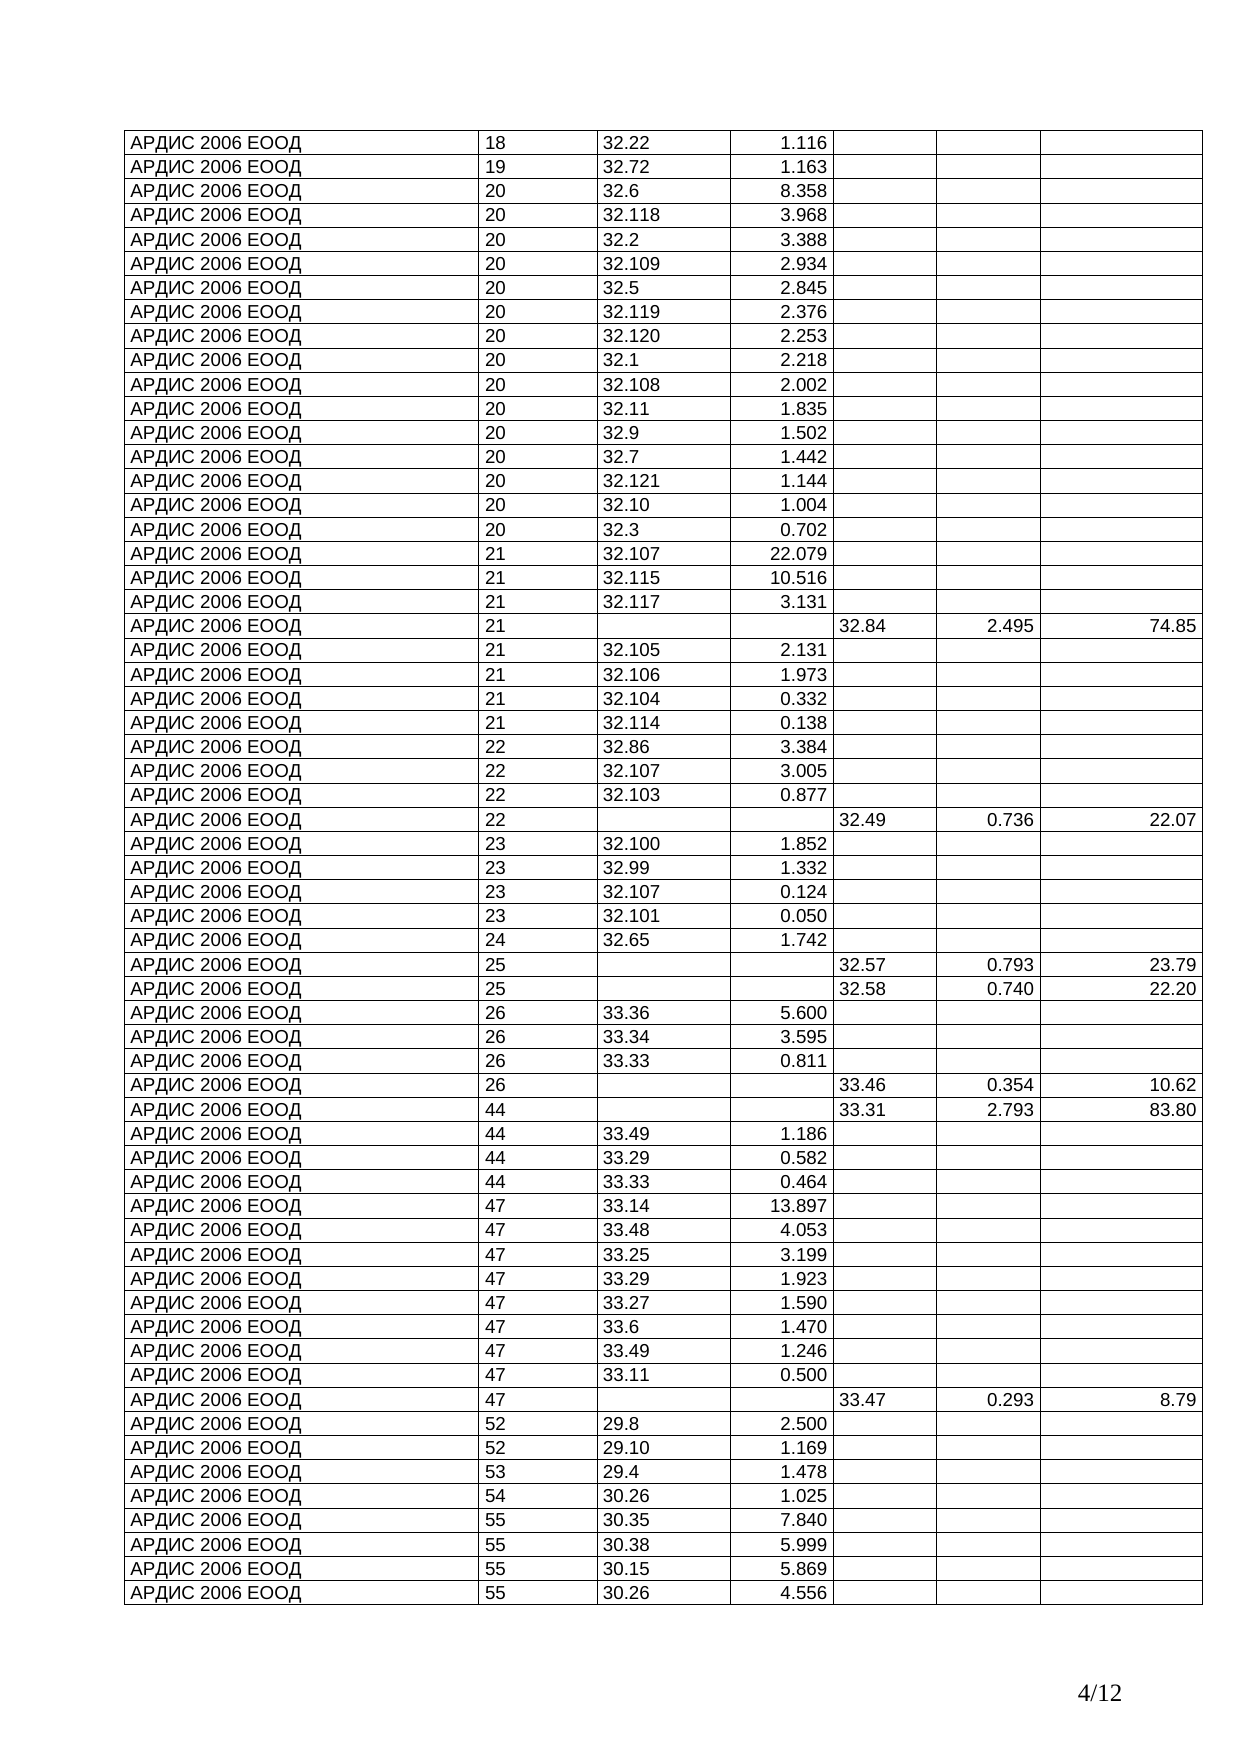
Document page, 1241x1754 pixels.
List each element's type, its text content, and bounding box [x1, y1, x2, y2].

table_cell [937, 1581, 1040, 1604]
table_cell 2.002 [731, 373, 833, 396]
table_cell 4.556 [731, 1581, 833, 1604]
table_cell 32.22 [598, 131, 730, 154]
table_cell [937, 1339, 1040, 1362]
table_cell [834, 1484, 936, 1507]
table_cell [1041, 1170, 1202, 1193]
table_cell [937, 518, 1040, 541]
table_cell [937, 1557, 1040, 1580]
table_cell АРДИС 2006 ЕООД [125, 1025, 478, 1048]
table_cell 2.793 [937, 1098, 1040, 1121]
table_cell 20 [479, 469, 597, 492]
table_cell 47 [479, 1219, 597, 1242]
table_cell 54 [479, 1484, 597, 1507]
table_cell 3.968 [731, 204, 833, 227]
table_cell 74.85 [1041, 614, 1202, 637]
table_cell [937, 832, 1040, 855]
table_cell АРДИС 2006 ЕООД [125, 808, 478, 831]
table_cell [1041, 929, 1202, 952]
table_cell 20 [479, 252, 597, 275]
table_cell [1041, 1219, 1202, 1242]
table_cell 29.10 [598, 1436, 730, 1459]
table_cell [937, 204, 1040, 227]
table_cell АРДИС 2006 ЕООД [125, 977, 478, 1000]
table_cell 8.79 [1041, 1388, 1202, 1411]
table_cell АРДИС 2006 ЕООД [125, 1219, 478, 1242]
table_cell [937, 1122, 1040, 1145]
table_cell [1041, 1049, 1202, 1072]
table_cell [937, 904, 1040, 927]
table_cell АРДИС 2006 ЕООД [125, 904, 478, 927]
table_cell [834, 663, 936, 686]
table_cell [598, 1388, 730, 1411]
table_cell АРДИС 2006 ЕООД [125, 1122, 478, 1145]
table_cell [937, 1460, 1040, 1483]
table_cell [937, 880, 1040, 903]
table_cell [834, 373, 936, 396]
table_cell 1.742 [731, 929, 833, 952]
table_cell АРДИС 2006 ЕООД [125, 880, 478, 903]
table_cell [834, 1001, 936, 1024]
table_cell 32.5 [598, 276, 730, 299]
table_cell 21 [479, 639, 597, 662]
table_cell 47 [479, 1267, 597, 1290]
table_cell 20 [479, 228, 597, 251]
table_cell [834, 639, 936, 662]
table_cell [1041, 324, 1202, 347]
table_cell 0.500 [731, 1364, 833, 1387]
table_cell [834, 542, 936, 565]
table_cell 32.109 [598, 252, 730, 275]
table_cell 30.35 [598, 1509, 730, 1532]
table_cell 23 [479, 904, 597, 927]
table_cell [937, 1025, 1040, 1048]
table_cell [731, 1074, 833, 1097]
table_cell 32.58 [834, 977, 936, 1000]
table_cell [937, 735, 1040, 758]
table_cell 32.3 [598, 518, 730, 541]
table_cell [1041, 494, 1202, 517]
table_cell 32.10 [598, 494, 730, 517]
table_cell [1041, 880, 1202, 903]
table_cell [937, 1146, 1040, 1169]
table_cell [1041, 784, 1202, 807]
table_cell 33.14 [598, 1194, 730, 1217]
table_cell [834, 880, 936, 903]
table_cell [937, 1267, 1040, 1290]
table_cell [1041, 1581, 1202, 1604]
table_cell 32.118 [598, 204, 730, 227]
table_cell 26 [479, 1001, 597, 1024]
table_cell [1041, 131, 1202, 154]
table_cell 21 [479, 590, 597, 613]
table_cell [937, 687, 1040, 710]
table_cell 32.121 [598, 469, 730, 492]
table_cell 23 [479, 832, 597, 855]
table_cell [834, 276, 936, 299]
table_cell 44 [479, 1170, 597, 1193]
table_cell [937, 1170, 1040, 1193]
table_cell 2.131 [731, 639, 833, 662]
table_cell [834, 1146, 936, 1169]
table_cell 47 [479, 1315, 597, 1338]
table_cell 0.124 [731, 880, 833, 903]
table_cell 47 [479, 1194, 597, 1217]
table_cell 25 [479, 953, 597, 976]
table_cell 23 [479, 856, 597, 879]
table_cell 0.811 [731, 1049, 833, 1072]
table_cell АРДИС 2006 ЕООД [125, 1146, 478, 1169]
table_cell [834, 1291, 936, 1314]
table_cell 3.199 [731, 1243, 833, 1266]
table_cell 32.119 [598, 300, 730, 323]
table_cell [834, 421, 936, 444]
table_cell 2.253 [731, 324, 833, 347]
table_cell АРДИС 2006 ЕООД [125, 639, 478, 662]
table_cell [1041, 1412, 1202, 1435]
table_cell [834, 131, 936, 154]
table_cell АРДИС 2006 ЕООД [125, 494, 478, 517]
table_cell [834, 1364, 936, 1387]
table_cell 21 [479, 614, 597, 637]
table_cell 52 [479, 1412, 597, 1435]
table_cell 0.793 [937, 953, 1040, 976]
table_cell [598, 808, 730, 831]
table_cell [937, 1219, 1040, 1242]
table_cell [598, 614, 730, 637]
table_cell 33.29 [598, 1267, 730, 1290]
table_cell 33.34 [598, 1025, 730, 1048]
table_cell 47 [479, 1388, 597, 1411]
table_cell [1041, 421, 1202, 444]
table_cell [937, 784, 1040, 807]
table_cell 10.516 [731, 566, 833, 589]
table_cell АРДИС 2006 ЕООД [125, 1194, 478, 1217]
table_cell [1041, 832, 1202, 855]
table_cell 32.115 [598, 566, 730, 589]
table_cell 0.877 [731, 784, 833, 807]
table_cell 53 [479, 1460, 597, 1483]
table_cell 55 [479, 1557, 597, 1580]
table_cell [731, 808, 833, 831]
table_cell [937, 179, 1040, 202]
table_cell 20 [479, 421, 597, 444]
table_cell 32.105 [598, 639, 730, 662]
table_cell 3.388 [731, 228, 833, 251]
table_cell 0.702 [731, 518, 833, 541]
table_cell АРДИС 2006 ЕООД [125, 155, 478, 178]
table_cell 30.38 [598, 1533, 730, 1556]
table_cell 33.49 [598, 1339, 730, 1362]
table_cell [834, 735, 936, 758]
table_cell АРДИС 2006 ЕООД [125, 1509, 478, 1532]
table_cell АРДИС 2006 ЕООД [125, 1557, 478, 1580]
table_cell 20 [479, 494, 597, 517]
table_cell 22.07 [1041, 808, 1202, 831]
table_cell [598, 953, 730, 976]
table_cell [937, 276, 1040, 299]
table_cell [834, 179, 936, 202]
table_cell [731, 953, 833, 976]
table_cell 32.11 [598, 397, 730, 420]
table_cell [937, 1509, 1040, 1532]
table_cell [834, 445, 936, 468]
table_cell [834, 1436, 936, 1459]
table_cell 3.005 [731, 759, 833, 782]
table_cell АРДИС 2006 ЕООД [125, 421, 478, 444]
table_cell 26 [479, 1025, 597, 1048]
table_cell [834, 1025, 936, 1048]
table_cell [937, 542, 1040, 565]
table_cell 2.218 [731, 349, 833, 372]
table_cell 0.138 [731, 711, 833, 734]
table_cell АРДИС 2006 ЕООД [125, 663, 478, 686]
table_cell 32.6 [598, 179, 730, 202]
table_cell 1.852 [731, 832, 833, 855]
table_cell [937, 421, 1040, 444]
table_cell АРДИС 2006 ЕООД [125, 300, 478, 323]
table_cell 32.107 [598, 759, 730, 782]
table_cell 1.470 [731, 1315, 833, 1338]
table_cell АРДИС 2006 ЕООД [125, 1001, 478, 1024]
table_cell [1041, 1243, 1202, 1266]
table_cell 33.31 [834, 1098, 936, 1121]
table_cell 25 [479, 977, 597, 1000]
table_cell 32.1 [598, 349, 730, 372]
table_cell [834, 397, 936, 420]
table_cell 47 [479, 1243, 597, 1266]
table_cell АРДИС 2006 ЕООД [125, 953, 478, 976]
table_cell 1.442 [731, 445, 833, 468]
table_cell 47 [479, 1291, 597, 1314]
table_cell 1.332 [731, 856, 833, 879]
table_cell 20 [479, 204, 597, 227]
table_cell АРДИС 2006 ЕООД [125, 373, 478, 396]
table_cell [1041, 759, 1202, 782]
table_cell 32.106 [598, 663, 730, 686]
table_cell 32.103 [598, 784, 730, 807]
table_cell [937, 1194, 1040, 1217]
table_cell [1041, 1436, 1202, 1459]
table_cell 44 [479, 1122, 597, 1145]
table_cell [937, 759, 1040, 782]
table_cell 32.117 [598, 590, 730, 613]
table_cell [937, 1533, 1040, 1556]
table_cell [937, 324, 1040, 347]
table_cell 2.376 [731, 300, 833, 323]
table_cell 83.80 [1041, 1098, 1202, 1121]
table_cell 5.869 [731, 1557, 833, 1580]
table_cell [1041, 252, 1202, 275]
table_cell [834, 1267, 936, 1290]
table_cell [937, 711, 1040, 734]
table_cell 20 [479, 324, 597, 347]
table_cell АРДИС 2006 ЕООД [125, 1267, 478, 1290]
table_cell 8.358 [731, 179, 833, 202]
table_cell АРДИС 2006 ЕООД [125, 687, 478, 710]
table_cell 32.65 [598, 929, 730, 952]
table_cell АРДИС 2006 ЕООД [125, 542, 478, 565]
table_cell АРДИС 2006 ЕООД [125, 1484, 478, 1507]
table_cell 21 [479, 566, 597, 589]
table_cell 33.36 [598, 1001, 730, 1024]
table_cell [834, 687, 936, 710]
table_cell [834, 1509, 936, 1532]
table_cell 3.384 [731, 735, 833, 758]
table_cell [1041, 155, 1202, 178]
table_cell [834, 832, 936, 855]
table_cell [1041, 856, 1202, 879]
table_cell [1041, 1557, 1202, 1580]
table_cell [834, 252, 936, 275]
table_cell 29.8 [598, 1412, 730, 1435]
table_cell АРДИС 2006 ЕООД [125, 856, 478, 879]
table_cell [1041, 1533, 1202, 1556]
table_cell [834, 1315, 936, 1338]
table_cell 21 [479, 663, 597, 686]
table_cell 55 [479, 1509, 597, 1532]
table_cell 19 [479, 155, 597, 178]
table_cell 0.464 [731, 1170, 833, 1193]
table_cell 20 [479, 300, 597, 323]
table_cell [1041, 276, 1202, 299]
table_cell 32.84 [834, 614, 936, 637]
table_cell [1041, 373, 1202, 396]
table_cell 32.100 [598, 832, 730, 855]
table_cell АРДИС 2006 ЕООД [125, 1243, 478, 1266]
table_cell [731, 614, 833, 637]
table_cell [937, 1049, 1040, 1072]
table_cell [937, 663, 1040, 686]
table_cell 44 [479, 1098, 597, 1121]
table_cell 33.11 [598, 1364, 730, 1387]
table_cell [1041, 1460, 1202, 1483]
table_cell 21 [479, 687, 597, 710]
table_cell 32.120 [598, 324, 730, 347]
table_cell 0.354 [937, 1074, 1040, 1097]
table_cell 1.502 [731, 421, 833, 444]
table_cell АРДИС 2006 ЕООД [125, 276, 478, 299]
table_cell 22 [479, 735, 597, 758]
table_cell [937, 494, 1040, 517]
table_cell 33.33 [598, 1170, 730, 1193]
table_cell [937, 349, 1040, 372]
table_cell 23 [479, 880, 597, 903]
table_cell 33.27 [598, 1291, 730, 1314]
table_cell [1041, 445, 1202, 468]
table_cell АРДИС 2006 ЕООД [125, 1412, 478, 1435]
table_cell АРДИС 2006 ЕООД [125, 1291, 478, 1314]
table_cell [1041, 735, 1202, 758]
table_cell 32.114 [598, 711, 730, 734]
table_cell 0.332 [731, 687, 833, 710]
table_cell [937, 469, 1040, 492]
table_cell 44 [479, 1146, 597, 1169]
table_cell [937, 1412, 1040, 1435]
table_cell 30.26 [598, 1581, 730, 1604]
table_cell 24 [479, 929, 597, 952]
table_cell 0.050 [731, 904, 833, 927]
table_cell 1.835 [731, 397, 833, 420]
table_cell АРДИС 2006 ЕООД [125, 711, 478, 734]
table_cell АРДИС 2006 ЕООД [125, 324, 478, 347]
table_cell [937, 590, 1040, 613]
table_cell [1041, 1339, 1202, 1362]
table_cell АРДИС 2006 ЕООД [125, 759, 478, 782]
table_cell 32.101 [598, 904, 730, 927]
table_cell [834, 784, 936, 807]
table_cell [834, 856, 936, 879]
table_cell 2.845 [731, 276, 833, 299]
table_cell [1041, 1267, 1202, 1290]
table_cell 30.15 [598, 1557, 730, 1580]
table_cell 22 [479, 759, 597, 782]
table_cell [834, 300, 936, 323]
table_cell [937, 929, 1040, 952]
table_cell [834, 469, 936, 492]
table_cell АРДИС 2006 ЕООД [125, 131, 478, 154]
table_cell АРДИС 2006 ЕООД [125, 929, 478, 952]
table_cell АРДИС 2006 ЕООД [125, 784, 478, 807]
table_cell [834, 1339, 936, 1362]
table_cell 2.500 [731, 1412, 833, 1435]
table_cell [834, 1170, 936, 1193]
table_cell 23.79 [1041, 953, 1202, 976]
table_cell [937, 445, 1040, 468]
table_cell [1041, 518, 1202, 541]
table_cell [937, 155, 1040, 178]
table_cell 21 [479, 542, 597, 565]
table_cell [1041, 469, 1202, 492]
table_cell [937, 1001, 1040, 1024]
table_cell 1.144 [731, 469, 833, 492]
table_cell 55 [479, 1533, 597, 1556]
table_cell АРДИС 2006 ЕООД [125, 1049, 478, 1072]
table_cell 32.99 [598, 856, 730, 879]
table_cell 26 [479, 1049, 597, 1072]
table_cell [834, 904, 936, 927]
table_cell [1041, 1001, 1202, 1024]
table_cell [1041, 1122, 1202, 1145]
table_cell 32.108 [598, 373, 730, 396]
table_cell 1.246 [731, 1339, 833, 1362]
table_cell [834, 1533, 936, 1556]
table_cell [834, 759, 936, 782]
table_cell [1041, 711, 1202, 734]
table_cell [1041, 1025, 1202, 1048]
table_cell 32.86 [598, 735, 730, 758]
table_cell АРДИС 2006 ЕООД [125, 1388, 478, 1411]
table_cell 22 [479, 808, 597, 831]
table_cell [1041, 397, 1202, 420]
table_cell [1041, 590, 1202, 613]
table_cell АРДИС 2006 ЕООД [125, 1581, 478, 1604]
table_cell [1041, 566, 1202, 589]
table_cell [834, 590, 936, 613]
table_cell [937, 252, 1040, 275]
table_cell 1.163 [731, 155, 833, 178]
table_cell 20 [479, 276, 597, 299]
table_cell АРДИС 2006 ЕООД [125, 228, 478, 251]
table_cell АРДИС 2006 ЕООД [125, 1315, 478, 1338]
table_cell 20 [479, 445, 597, 468]
table_cell 3.131 [731, 590, 833, 613]
table_cell 20 [479, 397, 597, 420]
table_cell [1041, 1484, 1202, 1507]
table_cell [834, 1243, 936, 1266]
table_cell [834, 204, 936, 227]
table_cell [937, 1243, 1040, 1266]
table_cell АРДИС 2006 ЕООД [125, 518, 478, 541]
table_cell АРДИС 2006 ЕООД [125, 1364, 478, 1387]
table_cell [834, 566, 936, 589]
table_cell [1041, 204, 1202, 227]
table_cell [731, 1388, 833, 1411]
table_cell [937, 1364, 1040, 1387]
table_cell [1041, 1315, 1202, 1338]
table_cell АРДИС 2006 ЕООД [125, 1436, 478, 1459]
table_cell АРДИС 2006 ЕООД [125, 735, 478, 758]
table_cell [1041, 300, 1202, 323]
table_cell АРДИС 2006 ЕООД [125, 590, 478, 613]
table_cell 1.186 [731, 1122, 833, 1145]
table_cell [937, 856, 1040, 879]
table_cell [731, 1098, 833, 1121]
table_cell [834, 349, 936, 372]
table_cell 33.6 [598, 1315, 730, 1338]
table_cell [1041, 639, 1202, 662]
table_cell АРДИС 2006 ЕООД [125, 1339, 478, 1362]
table_cell 32.107 [598, 880, 730, 903]
table_cell [834, 324, 936, 347]
table_cell 10.62 [1041, 1074, 1202, 1097]
table_cell [1041, 179, 1202, 202]
table_cell 0.582 [731, 1146, 833, 1169]
table_cell 1.923 [731, 1267, 833, 1290]
table_cell 32.9 [598, 421, 730, 444]
table_cell 4.053 [731, 1219, 833, 1242]
table_cell 32.7 [598, 445, 730, 468]
table_cell 32.72 [598, 155, 730, 178]
table_cell АРДИС 2006 ЕООД [125, 614, 478, 637]
table_cell 18 [479, 131, 597, 154]
table_cell [937, 373, 1040, 396]
table_cell 5.600 [731, 1001, 833, 1024]
table_cell 33.48 [598, 1219, 730, 1242]
table_cell АРДИС 2006 ЕООД [125, 832, 478, 855]
table_cell 32.2 [598, 228, 730, 251]
table_cell [834, 1194, 936, 1217]
table_cell [834, 711, 936, 734]
table_cell [834, 494, 936, 517]
table_cell 1.590 [731, 1291, 833, 1314]
table_cell АРДИС 2006 ЕООД [125, 1533, 478, 1556]
table_cell [937, 1484, 1040, 1507]
table_cell 1.025 [731, 1484, 833, 1507]
table_cell [937, 300, 1040, 323]
table_cell АРДИС 2006 ЕООД [125, 566, 478, 589]
table_cell АРДИС 2006 ЕООД [125, 179, 478, 202]
table_cell [937, 131, 1040, 154]
table_cell 32.107 [598, 542, 730, 565]
table_cell 20 [479, 373, 597, 396]
table_cell [937, 639, 1040, 662]
table_cell [1041, 542, 1202, 565]
table_cell [937, 397, 1040, 420]
table_cell [1041, 904, 1202, 927]
table_cell АРДИС 2006 ЕООД [125, 252, 478, 275]
table_cell АРДИС 2006 ЕООД [125, 349, 478, 372]
table_cell АРДИС 2006 ЕООД [125, 445, 478, 468]
table_cell АРДИС 2006 ЕООД [125, 397, 478, 420]
table_cell 1.478 [731, 1460, 833, 1483]
table_cell [1041, 663, 1202, 686]
table_cell АРДИС 2006 ЕООД [125, 1074, 478, 1097]
table_cell 1.169 [731, 1436, 833, 1459]
table_cell 33.47 [834, 1388, 936, 1411]
table_cell 1.004 [731, 494, 833, 517]
table_cell [731, 977, 833, 1000]
table_cell АРДИС 2006 ЕООД [125, 204, 478, 227]
table_cell [598, 977, 730, 1000]
table_cell АРДИС 2006 ЕООД [125, 469, 478, 492]
table_cell 21 [479, 711, 597, 734]
table_cell [937, 1436, 1040, 1459]
table_cell 20 [479, 349, 597, 372]
table_cell [598, 1098, 730, 1121]
table_cell 33.33 [598, 1049, 730, 1072]
table_cell [1041, 1146, 1202, 1169]
table_cell 20 [479, 179, 597, 202]
table_cell [1041, 1291, 1202, 1314]
table_cell АРДИС 2006 ЕООД [125, 1460, 478, 1483]
table_cell 33.46 [834, 1074, 936, 1097]
table_cell 7.840 [731, 1509, 833, 1532]
table_cell 33.49 [598, 1122, 730, 1145]
table_cell [1041, 349, 1202, 372]
table_cell [834, 228, 936, 251]
table_cell [937, 566, 1040, 589]
table_cell 55 [479, 1581, 597, 1604]
table_cell АРДИС 2006 ЕООД [125, 1098, 478, 1121]
table_cell 47 [479, 1364, 597, 1387]
table_cell [834, 1412, 936, 1435]
table_cell 0.740 [937, 977, 1040, 1000]
table_cell 33.29 [598, 1146, 730, 1169]
table_cell 22.20 [1041, 977, 1202, 1000]
table_cell [1041, 1364, 1202, 1387]
table_cell [937, 1315, 1040, 1338]
table_cell 29.4 [598, 1460, 730, 1483]
table_cell 5.999 [731, 1533, 833, 1556]
table_cell 47 [479, 1339, 597, 1362]
table_cell [834, 929, 936, 952]
table_cell [834, 1219, 936, 1242]
table_cell 0.293 [937, 1388, 1040, 1411]
table_cell [834, 155, 936, 178]
table_cell [834, 518, 936, 541]
table_cell 30.26 [598, 1484, 730, 1507]
table_cell [834, 1122, 936, 1145]
table_cell 13.897 [731, 1194, 833, 1217]
table_cell 32.104 [598, 687, 730, 710]
table_cell 32.49 [834, 808, 936, 831]
table_cell [937, 1291, 1040, 1314]
table_cell 1.973 [731, 663, 833, 686]
table_cell [1041, 1194, 1202, 1217]
table_cell [1041, 687, 1202, 710]
table_cell 22 [479, 784, 597, 807]
table_cell [834, 1557, 936, 1580]
table_cell 0.736 [937, 808, 1040, 831]
table_cell 52 [479, 1436, 597, 1459]
table_cell 20 [479, 518, 597, 541]
table_cell 32.57 [834, 953, 936, 976]
table_cell [1041, 228, 1202, 251]
table_cell 2.934 [731, 252, 833, 275]
table_cell [834, 1581, 936, 1604]
table_cell 2.495 [937, 614, 1040, 637]
table_cell [937, 228, 1040, 251]
table_cell 33.25 [598, 1243, 730, 1266]
table_cell [834, 1049, 936, 1072]
table_cell [834, 1460, 936, 1483]
table_cell 22.079 [731, 542, 833, 565]
table_cell [598, 1074, 730, 1097]
table_cell [1041, 1509, 1202, 1532]
table_cell 1.116 [731, 131, 833, 154]
table_cell 3.595 [731, 1025, 833, 1048]
table_cell АРДИС 2006 ЕООД [125, 1170, 478, 1193]
table_cell 26 [479, 1074, 597, 1097]
